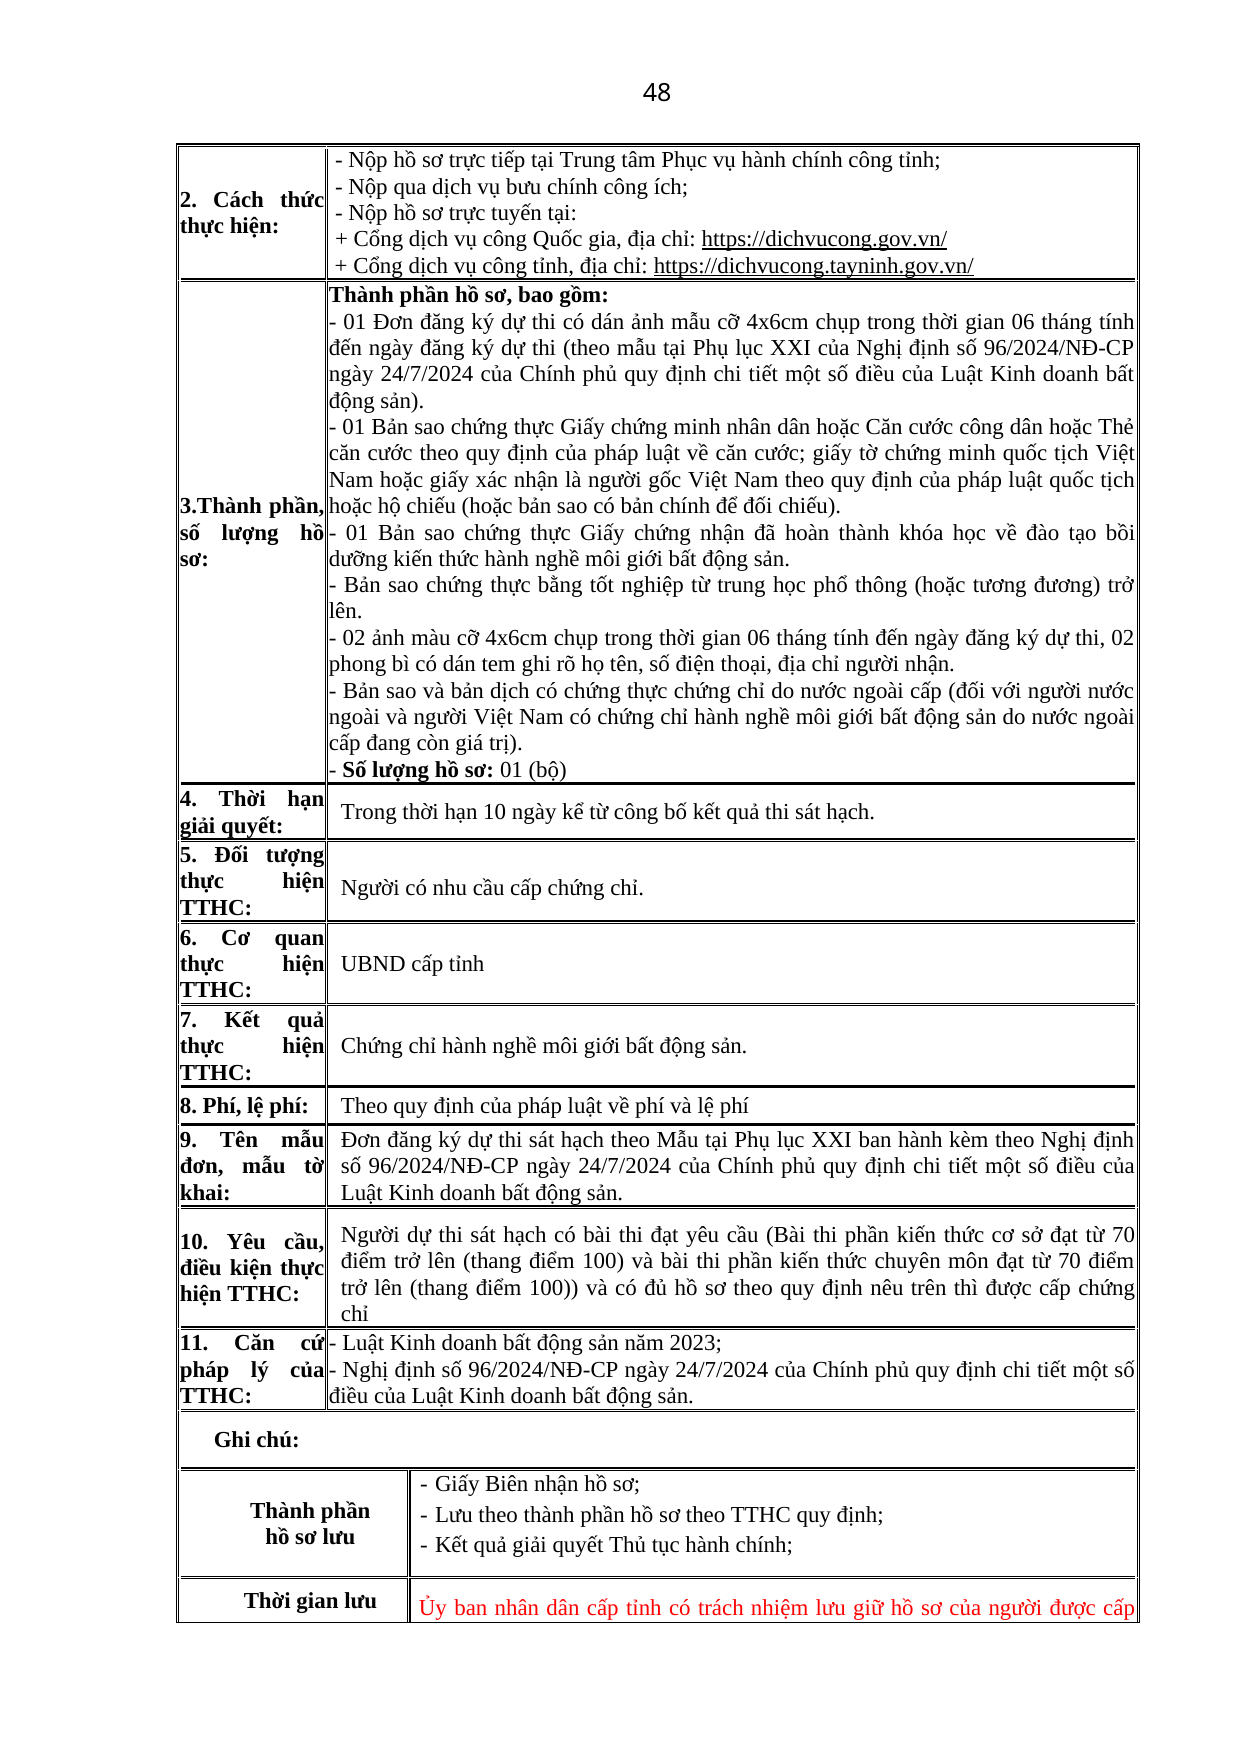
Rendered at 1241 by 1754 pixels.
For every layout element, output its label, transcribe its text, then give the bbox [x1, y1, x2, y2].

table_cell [409, 1576, 1138, 1622]
table_cell Thành phần hồ sơ lưu [179, 1467, 407, 1576]
table_cell 4. Thời hạn giải quyết: [179, 782, 325, 838]
table_cell Đơn đăng ký dự thi sát hạch theo Mẫu tại Phụ lục XXI ban hành kèm theo Nghị định số 96/2024/NĐ-CP ngày 24/7/2024 của Chính phủ quy định chi tiết một số điều của Luật Kinh doanh bất động sản. [328, 1123, 1138, 1205]
table_cell 8. Phí, lệ phí: [179, 1085, 325, 1123]
table_cell 9. Tên mẫu đơn, mẫu tờ khai: [177, 1123, 325, 1205]
table_cell 10. Yêu cầu, điều kiện thực hiện TTHC: [179, 1205, 325, 1326]
table_cell Người có nhu cầu cấp chứng chỉ. [328, 838, 1137, 920]
table_cell Chứng chỉ hành nghề môi giới bất động sản. [326, 1003, 1138, 1085]
table_cell 3.Thành phần, số lượng hồ sơ: [179, 278, 325, 782]
table_cell Thành phần hồ sơ, bao gồm: - 01 Đơn đăng ký dự thi có dán ảnh mẫu cỡ 4x6cm chụp trong thời gian 06 tháng tính đến ngày đăng ký dự thi (theo mẫu tại Phụ lục XXI của Nghị định số 96/2024/NĐ-CP ngày 24/7/2024 của Chính phủ quy định chi tiết một số điều của Luật Kinh doanh bất động sản). - 01 Bản sao chứng thực Giấy chứng minh nhân dân hoặc Căn cước công dân hoặc Thẻ căn cước theo quy định của pháp luật về căn cước; giấy tờ chứng minh quốc tịch Việt Nam hoặc giấy xác nhận là người gốc Việt Nam theo quy định của pháp luật quốc tịch hoặc hộ chiếu (hoặc bản sao có bản chính để đối chiếu). - 01 Bản sao chứng thực Giấy chứng nhận đã hoàn thành khóa học về đào tạo bồi dưỡng kiến thức hành nghề môi giới bất động sản. - Bản sao chứng thực bằng tốt nghiệp từ trung học phổ thông (hoặc tương đương) trở lên. - 02 ảnh màu cỡ 4x6cm chụp trong thời gian 06 tháng tính đến ngày đăng ký dự thi, 02 phong bì có dán tem ghi rõ họ tên, số điện thoại, địa chỉ người nhận. - Bản sao và bản dịch có chứng thực chứng chỉ do nước ngoài cấp (đối với người nước ngoài và người Việt Nam có chứng chỉ hành nghề môi giới bất động sản do nước ngoài cấp đang còn giá trị). - Số lượng hồ sơ: 01 (bộ) [328, 278, 1137, 782]
table_cell UBND cấp tỉnh [328, 920, 1137, 1003]
table_cell Ghi chú: [179, 1409, 1137, 1467]
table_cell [177, 1576, 409, 1622]
table_cell Người dự thi sát hạch có bài thi đạt yêu cầu (Bài thi phần kiến thức cơ sở đạt từ 70 điểm trở lên (thang điểm 100) và bài thi phần kiến thức chuyên môn đạt từ 70 điểm trở lên (thang điểm 100)) và có đủ hồ sơ theo quy định nêu trên thì được cấp chứng chỉ [328, 1205, 1137, 1326]
table_cell - Luật Kinh doanh bất động sản năm 2023; - Nghị định số 96/2024/NĐ-CP ngày 24/7/2024 của Chính phủ quy định chi tiết một số điều của Luật Kinh doanh bất động sản. [328, 1326, 1137, 1408]
table_cell 7. Kết quả thực hiện TTHC: [177, 1003, 326, 1085]
table_cell Trong thời hạn 10 ngày kể từ công bố kết quả thi sát hạch. [328, 782, 1137, 838]
table_cell 5. Đối tượng thực hiện TTHC: [179, 838, 325, 920]
table_cell Giấy Biên nhận hồ sơ; Lưu theo thành phần hồ sơ theo TTHC quy định; Kết quả giải quyết Thủ tục hành chính; [411, 1467, 1137, 1576]
table_cell Theo quy định của pháp luật về phí và lệ phí [328, 1085, 1137, 1123]
table_cell - Nộp hồ sơ trực tiếp tại Trung tâm Phục vụ hành chính công tỉnh; - Nộp qua dịch vụ bưu chính công ích; - Nộp hồ sơ trực tuyến tại: + Cổng dịch vụ công Quốc gia, địa chỉ: https://dichvucong.gov.vn/ + Cổng dịch vụ công tỉnh, địa chỉ: https://dichvucong.tayninh.gov.vn/ [326, 147, 1137, 278]
table_cell 6. Cơ quan thực hiện TTHC: [179, 920, 325, 1003]
table_cell 2. Cách thức thực hiện: [179, 147, 326, 278]
table_cell 11. Căn cứ pháp lý của TTHC: [179, 1326, 325, 1408]
